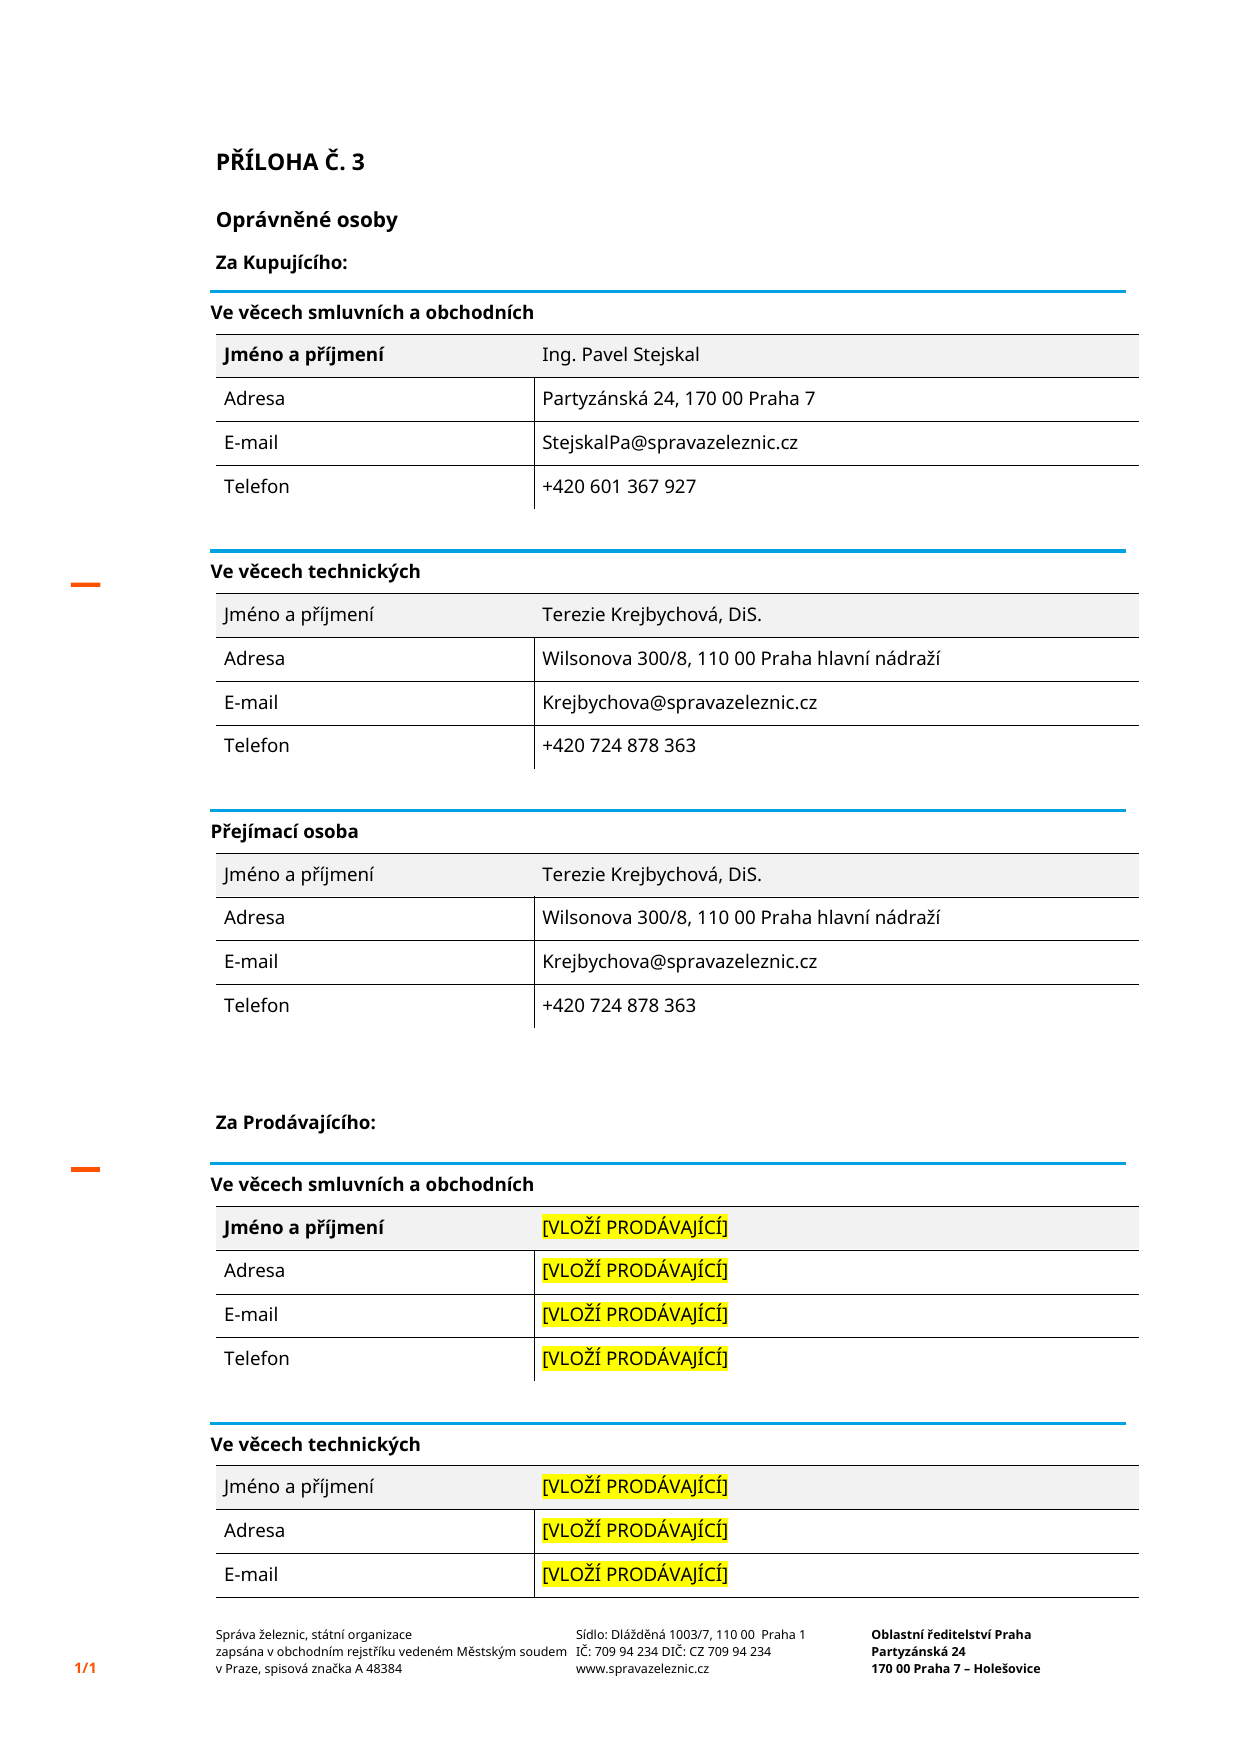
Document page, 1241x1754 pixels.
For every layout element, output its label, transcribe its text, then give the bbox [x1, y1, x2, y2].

table_cell +420 601 367 927 [535, 466, 1139, 509]
text Ve věcech technických [210, 553, 1126, 584]
table_cell [VLOŽÍ PRODÁVAJÍCÍ] [535, 1554, 1139, 1597]
table_header Jméno a příjmení [216, 335, 534, 377]
text Přejímací osoba [210, 812, 1126, 844]
text Ve věcech technických [210, 1425, 1126, 1457]
table_header Terezie Krejbychová, DiS. [534, 594, 1139, 637]
table_header Jméno a příjmení [216, 1466, 534, 1509]
table_cell E-mail [216, 1554, 534, 1597]
table_cell Telefon [216, 1338, 534, 1381]
table_cell +420 724 878 363 [535, 985, 1139, 1028]
table_cell Adresa [216, 1510, 534, 1553]
table_cell [VLOŽÍ PRODÁVAJÍCÍ] [535, 1510, 1139, 1553]
table_cell Wilsonova 300/8, 110 00 Praha hlavní nádraží [535, 898, 1139, 940]
table_cell E-mail [216, 1295, 534, 1337]
text Za Kupujícího: [216, 249, 1122, 275]
table_cell E-mail [216, 422, 534, 465]
table_header [VLOŽÍ PRODÁVAJÍCÍ] [534, 1466, 1139, 1509]
table_cell [VLOŽÍ PRODÁVAJÍCÍ] [535, 1338, 1139, 1381]
table_cell Telefon [216, 466, 534, 509]
table_cell +420 724 878 363 [535, 726, 1139, 768]
table_cell Wilsonova 300/8, 110 00 Praha hlavní nádraží [535, 638, 1139, 681]
table_cell Adresa [216, 638, 534, 681]
table_header Terezie Krejbychová, DiS. [534, 854, 1139, 896]
text Oprávněné osoby [216, 206, 1122, 234]
table_cell Adresa [216, 898, 534, 940]
table_header Ing. Pavel Stejskal [534, 335, 1139, 377]
text Za Prodávajícího: [216, 1109, 1122, 1134]
table_cell Krejbychova@spravazeleznic.cz [535, 682, 1139, 724]
text Ve věcech smluvních a obchodních [210, 1165, 1126, 1197]
table_header [VLOŽÍ PRODÁVAJÍCÍ] [534, 1207, 1139, 1249]
table_cell Telefon [216, 726, 534, 768]
table_cell Adresa [216, 378, 534, 421]
table_cell Telefon [216, 985, 534, 1028]
table_cell E-mail [216, 682, 534, 724]
text Příloha č. 3 [216, 146, 1122, 177]
table_cell Partyzánská 24, 170 00 Praha 7 [535, 378, 1139, 421]
table_cell Adresa [216, 1251, 534, 1293]
table_cell StejskalPa@spravazeleznic.cz [535, 422, 1139, 465]
table_cell [VLOŽÍ PRODÁVAJÍCÍ] [535, 1295, 1139, 1337]
text Ve věcech smluvních a obchodních [210, 293, 1126, 325]
table_header Jméno a příjmení [216, 854, 534, 896]
table_cell Krejbychova@spravazeleznic.cz [535, 941, 1139, 984]
table_header Jméno a příjmení [216, 594, 534, 637]
table_cell E-mail [216, 941, 534, 984]
table_cell [VLOŽÍ PRODÁVAJÍCÍ] [535, 1251, 1139, 1293]
table_header Jméno a příjmení [216, 1207, 534, 1249]
